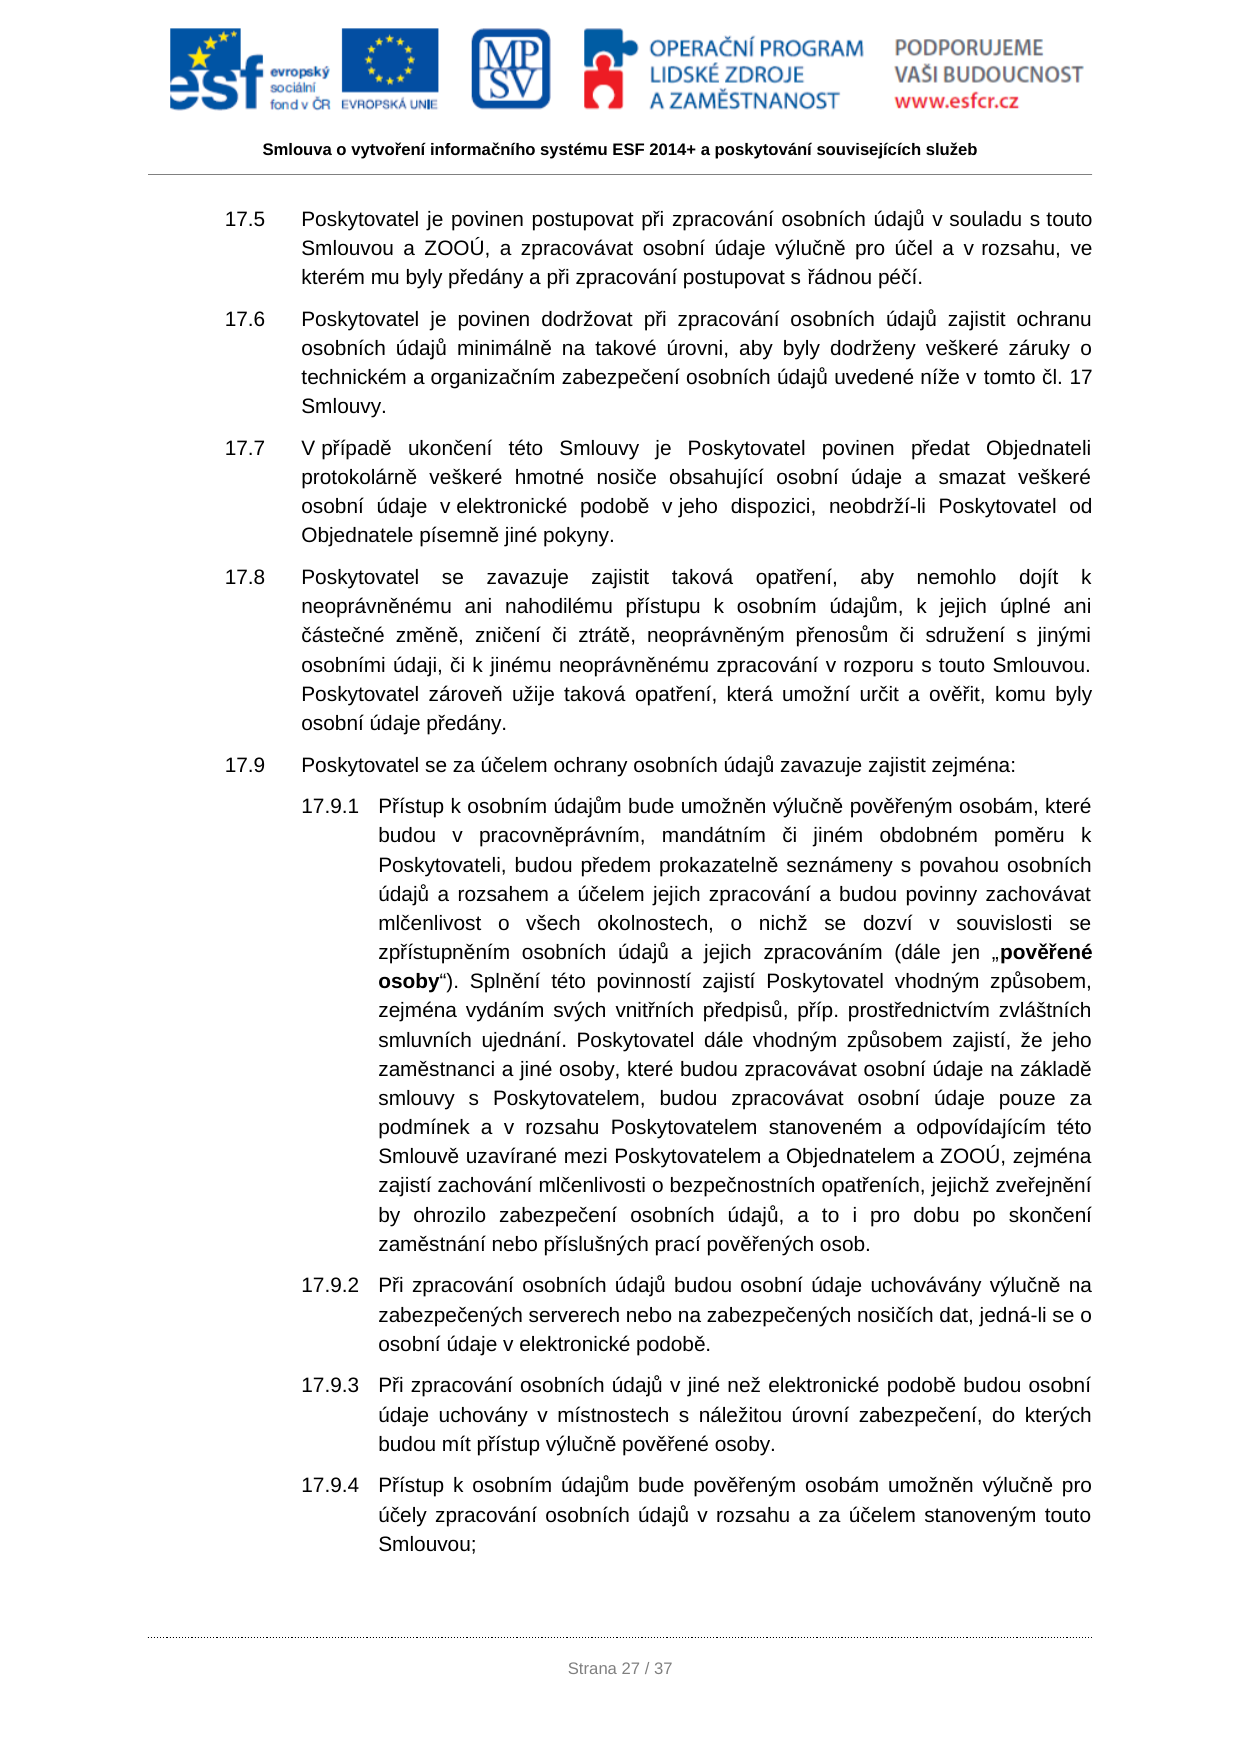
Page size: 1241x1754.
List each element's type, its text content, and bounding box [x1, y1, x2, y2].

text Poskytovatel je povinen postupovat při zpracování osobních údajů v souladu s touto Smlouvou a ZOOÚ, a zpracovávat osobní údaje výlučně pro účel a v rozsahu, ve kterém mu byly předány a při zpracování postupovat s řádnou péčí. [224, 203, 1092, 290]
list Při zpracování osobních údajů v jiné než elektronické podobě budou osobní údaje uchovány v místnostech s náležitou úrovní zabezpečení, do kterých budou mít přístup výlučně pověřené osoby. [301, 1369, 1092, 1457]
list Přístup k osobním údajům bude pověřeným osobám umožněn výlučně pro účely zpracování osobních údajů v rozsahu a za účelem stanoveným touto Smlouvou; [301, 1469, 1092, 1557]
text Poskytovatel je povinen dodržovat při zpracování osobních údajů zajistit ochranu osobních údajů minimálně na takové úrovni, aby byly dodrženy veškeré záruky o technickém a organizačním zabezpečení osobních údajů uvedené níže v tomto čl. 17 Smlouvy. [224, 303, 1092, 419]
text Poskytovatel se zavazuje zajistit taková opatření, aby nemohlo dojít k neoprávněnému ani nahodilému přístupu k osobním údajům, k jejich úplné ani částečné změně, zničení či ztrátě, neoprávněným přenosům či sdružení s jinými osobními údaji, či k jinému neoprávněnému zpracování v rozporu s touto Smlouvou. Poskytovatel zároveň užije taková opatření, která umožní určit a ověřit, komu byly osobní údaje předány. [224, 561, 1092, 736]
picture [156, 18, 1100, 128]
text V případě ukončení této Smlouvy je Poskytovatel povinen předat Objednateli protokolárně veškeré hmotné nosiče obsahující osobní údaje a smazat veškeré osobní údaje v elektronické podobě v jeho dispozici, neobdrží-li Poskytovatel od Objednatele písemně jiné pokyny. [224, 432, 1092, 549]
list Při zpracování osobních údajů budou osobní údaje uchovávány výlučně na zabezpečených serverech nebo na zabezpečených nosičích dat, jedná-li se o osobní údaje v elektronické podobě. [301, 1269, 1092, 1357]
list Přístup k osobním údajům bude umožněn výlučně pověřeným osobám, které budou v pracovněprávním, mandátním či jiném obdobném poměru k Poskytovateli, budou předem prokazatelně seznámeny s povahou osobních údajů a rozsahem a účelem jejich zpracování a budou povinny zachovávat mlčenlivost o všech okolnostech, o nichž se dozví v souvislosti se zpřístupněním osobních údajů a jejich zpracováním (dále jen „pověřené osoby“). Splnění této povinností zajistí Poskytovatel vhodným způsobem, zejména vydáním svých vnitřních předpisů, příp. prostřednictvím zvláštních smluvních ujednání. Poskytovatel dále vhodným způsobem zajistí, že jeho zaměstnanci a jiné osoby, které budou zpracovávat osobní údaje na základě smlouvy s Poskytovatelem, budou zpracovávat osobní údaje pouze za podmínek a v rozsahu Poskytovatelem stanoveném a odpovídajícím této Smlouvě uzavírané mezi Poskytovatelem a Objednatelem a ZOOÚ, zejména zajistí zachování mlčenlivosti o bezpečnostních opatřeních, jejichž zveřejnění by ohrozilo zabezpečení osobních údajů, a to i pro dobu po skončení zaměstnání nebo příslušných prací pověřených osob. [301, 790, 1092, 1257]
text Poskytovatel se za účelem ochrany osobních údajů zavazuje zajistit zejména: [224, 749, 1092, 778]
